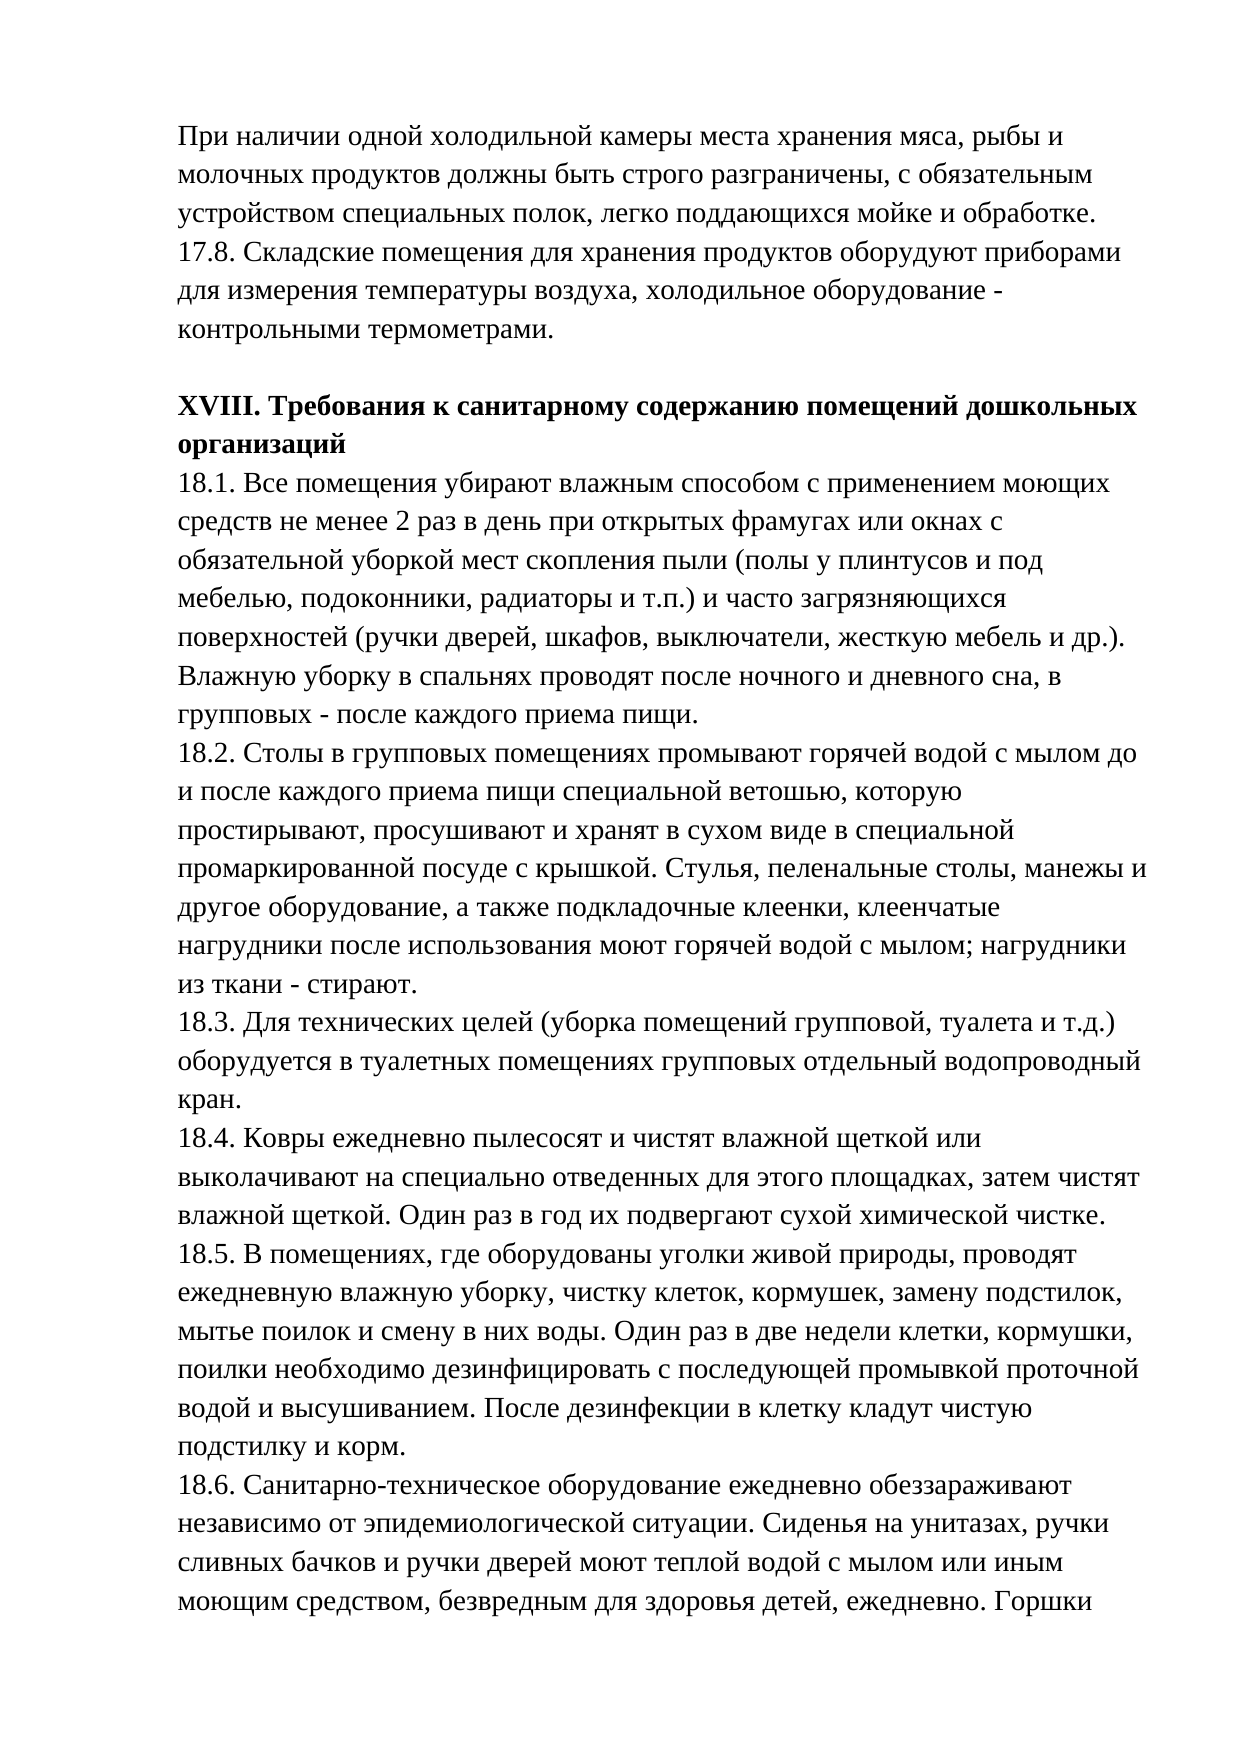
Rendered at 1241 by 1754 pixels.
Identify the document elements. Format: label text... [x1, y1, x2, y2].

text 18.3. Для технических целей (уборка помещений групповой, туалета и т.д.) оборудуется в туалетных помещениях групповых отдельный водопроводный кран. [177, 1004, 1152, 1115]
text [177, 1467, 1152, 1616]
text 17.8. Складские помещения для хранения продуктов оборудуют приборами для измерения температуры воздуха, холодильное оборудование - контрольными термометрами. [177, 234, 1152, 344]
text 18.2. Столы в групповых помещениях промывают горячей водой с мылом до и после каждого приема пищи специальной ветошью, которую простирывают, просушивают и хранят в сухом виде в специальной промаркированной посуде с крышкой. Стулья, пеленальные столы, манежы и другое оборудование, а также подкладочные клеенки, клеенчатые нагрудники после использования моют горячей водой с мылом; нагрудники из ткани - стирают. [177, 735, 1152, 999]
text 18.5. В помещениях, где оборудованы уголки живой природы, проводят ежедневную влажную уборку, чистку клеток, кормушек, замену подстилок, мытье поилок и смену в них воды. Один раз в две недели клетки, кормушки, поилки необходимо дезинфицировать с последующей промывкой проточной водой и высушиванием. После дезинфекции в клетку кладут чистую подстилку и корм. [177, 1236, 1152, 1462]
text Влажную уборку в спальнях проводят после ночного и дневного сна, в групповых - после каждого приема пищи. [177, 658, 1152, 730]
text При наличии одной холодильной камеры места хранения мяса, рыбы и молочных продуктов должны быть строго разграничены, с обязательным устройством специальных полок, легко поддающихся мойке и обработке. [177, 118, 1152, 229]
text 18.1. Все помещения убирают влажным способом с применением моющих средств не менее 2 раз в день при открытых фрамугах или окнах с обязательной уборкой мест скопления пыли (полы у плинтусов и под мебелью, подоконники, радиаторы и т.п.) и часто загрязняющихся поверхностей (ручки дверей, шкафов, выключатели, жесткую мебель и др.). [177, 465, 1152, 653]
text 18.4. Ковры ежедневно пылесосят и чистят влажной щеткой или выколачивают на специально отведенных для этого площадках, затем чистят влажной щеткой. Один раз в год их подвергают сухой химической чистке. [177, 1120, 1152, 1231]
text XVIII. Требования к санитарному содержанию помещений дошкольных организаций [177, 388, 1152, 460]
